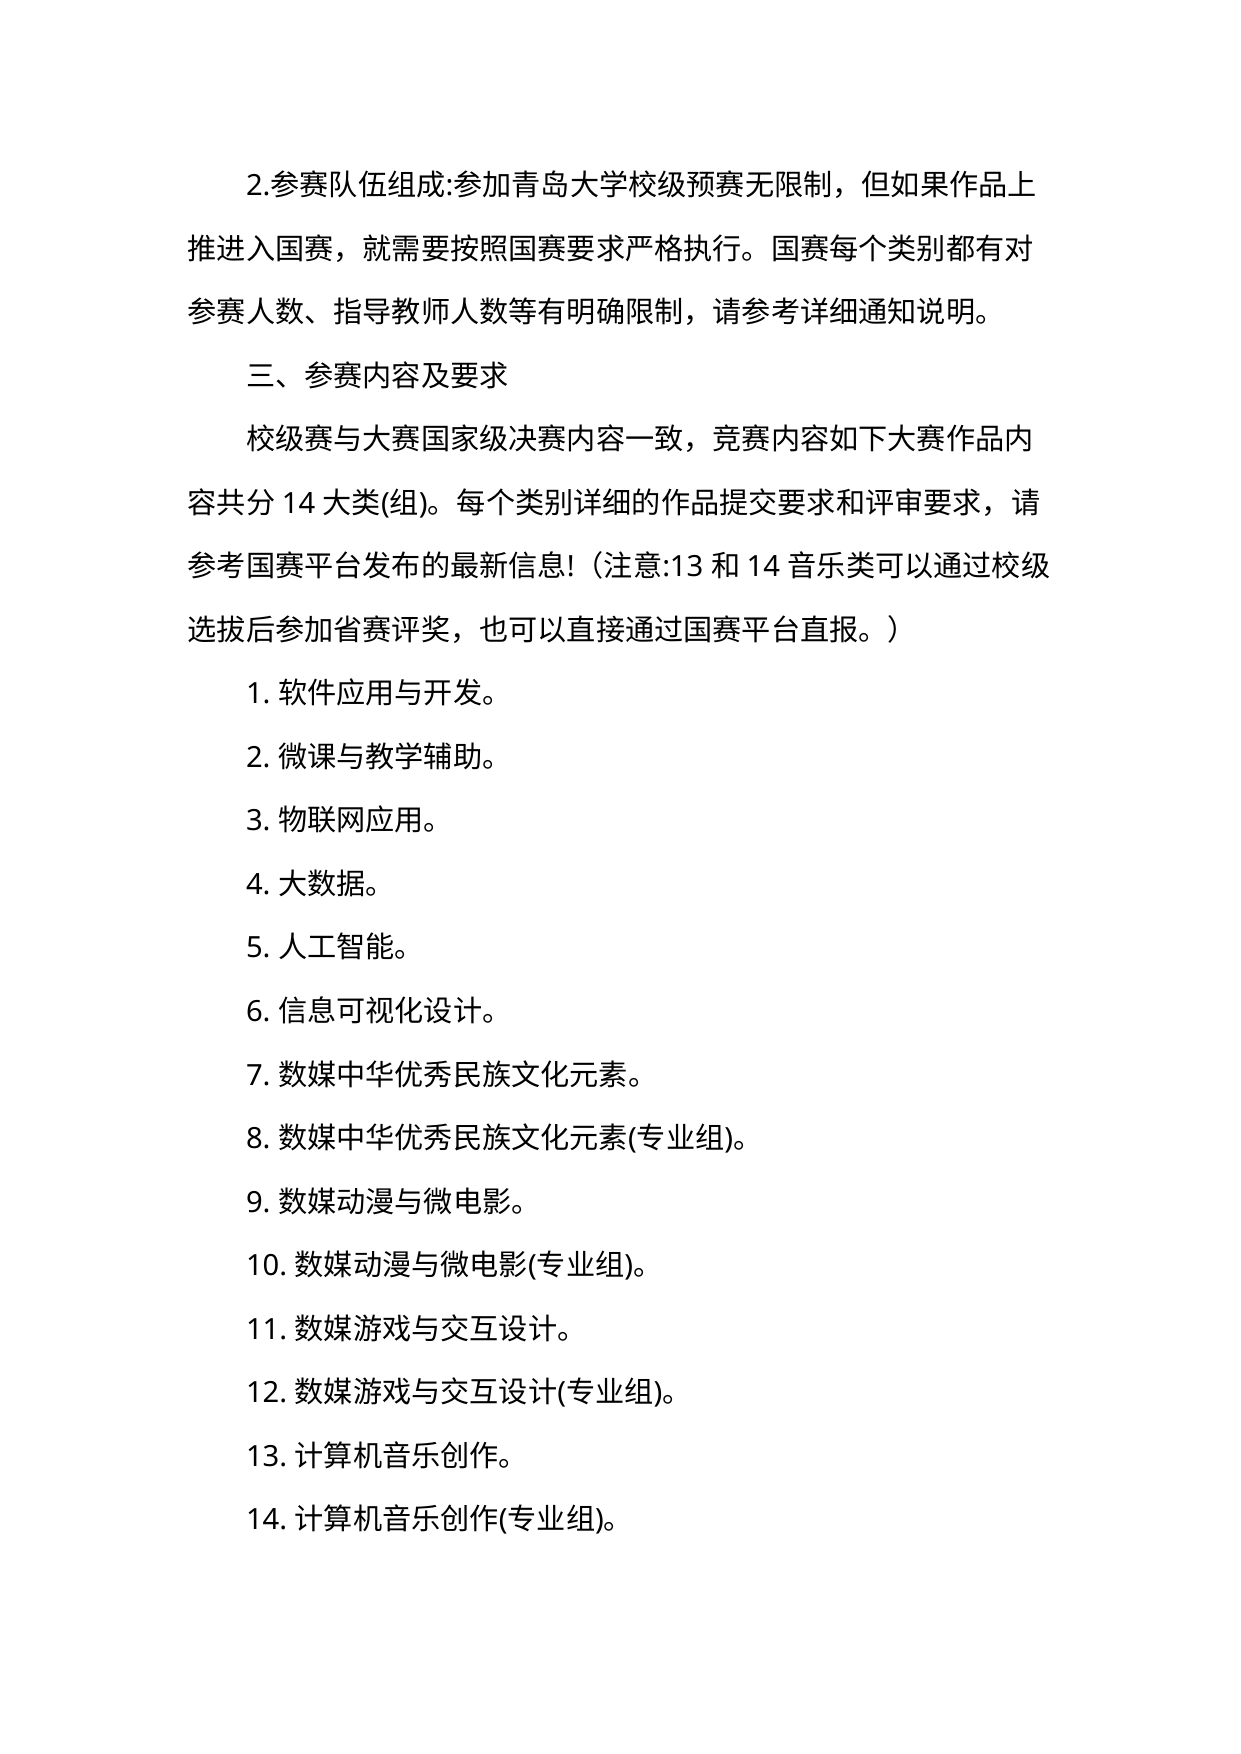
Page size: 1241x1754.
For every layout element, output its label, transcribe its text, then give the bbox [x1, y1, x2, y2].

text 8. 数媒中华优秀民族文化元素(专业组)。 [187, 1114, 1053, 1157]
text 14. 计算机音乐创作(专业组)。 [187, 1496, 1053, 1538]
text 1. 软件应用与开发。 [187, 670, 1053, 712]
text 6. 信息可视化设计。 [187, 987, 1053, 1030]
text 4. 大数据。 [187, 860, 1053, 903]
text 13. 计算机音乐创作。 [187, 1432, 1053, 1475]
text 5. 人工智能。 [187, 924, 1053, 966]
text 12. 数媒游戏与交互设计(专业组)。 [187, 1369, 1053, 1411]
text 校级赛与大赛国家级决赛内容一致，竞赛内容如下大赛作品内容共分 14 大类(组)。每个类别详细的作品提交要求和评审要求，请参考国赛平台发布的最新信息!（注意:13 和 14 音乐类可以通过校级选拔后参加省赛评奖，也可以直接通过国赛平台直报。） [187, 416, 1053, 649]
text 3. 物联网应用。 [187, 797, 1053, 839]
text 9. 数媒动漫与微电影。 [187, 1178, 1053, 1221]
text 11. 数媒游戏与交互设计。 [187, 1305, 1053, 1348]
text 2. 微课与教学辅助。 [187, 733, 1053, 776]
text 三、参赛内容及要求 [187, 352, 1053, 395]
text 7. 数媒中华优秀民族文化元素。 [187, 1051, 1053, 1093]
text 2.参赛队伍组成:参加青岛大学校级预赛无限制，但如果作品上推进入国赛，就需要按照国赛要求严格执行。国赛每个类别都有对参赛人数、指导教师人数等有明确限制，请参考详细通知说明。 [187, 162, 1053, 331]
text 10. 数媒动漫与微电影(专业组)。 [187, 1242, 1053, 1284]
